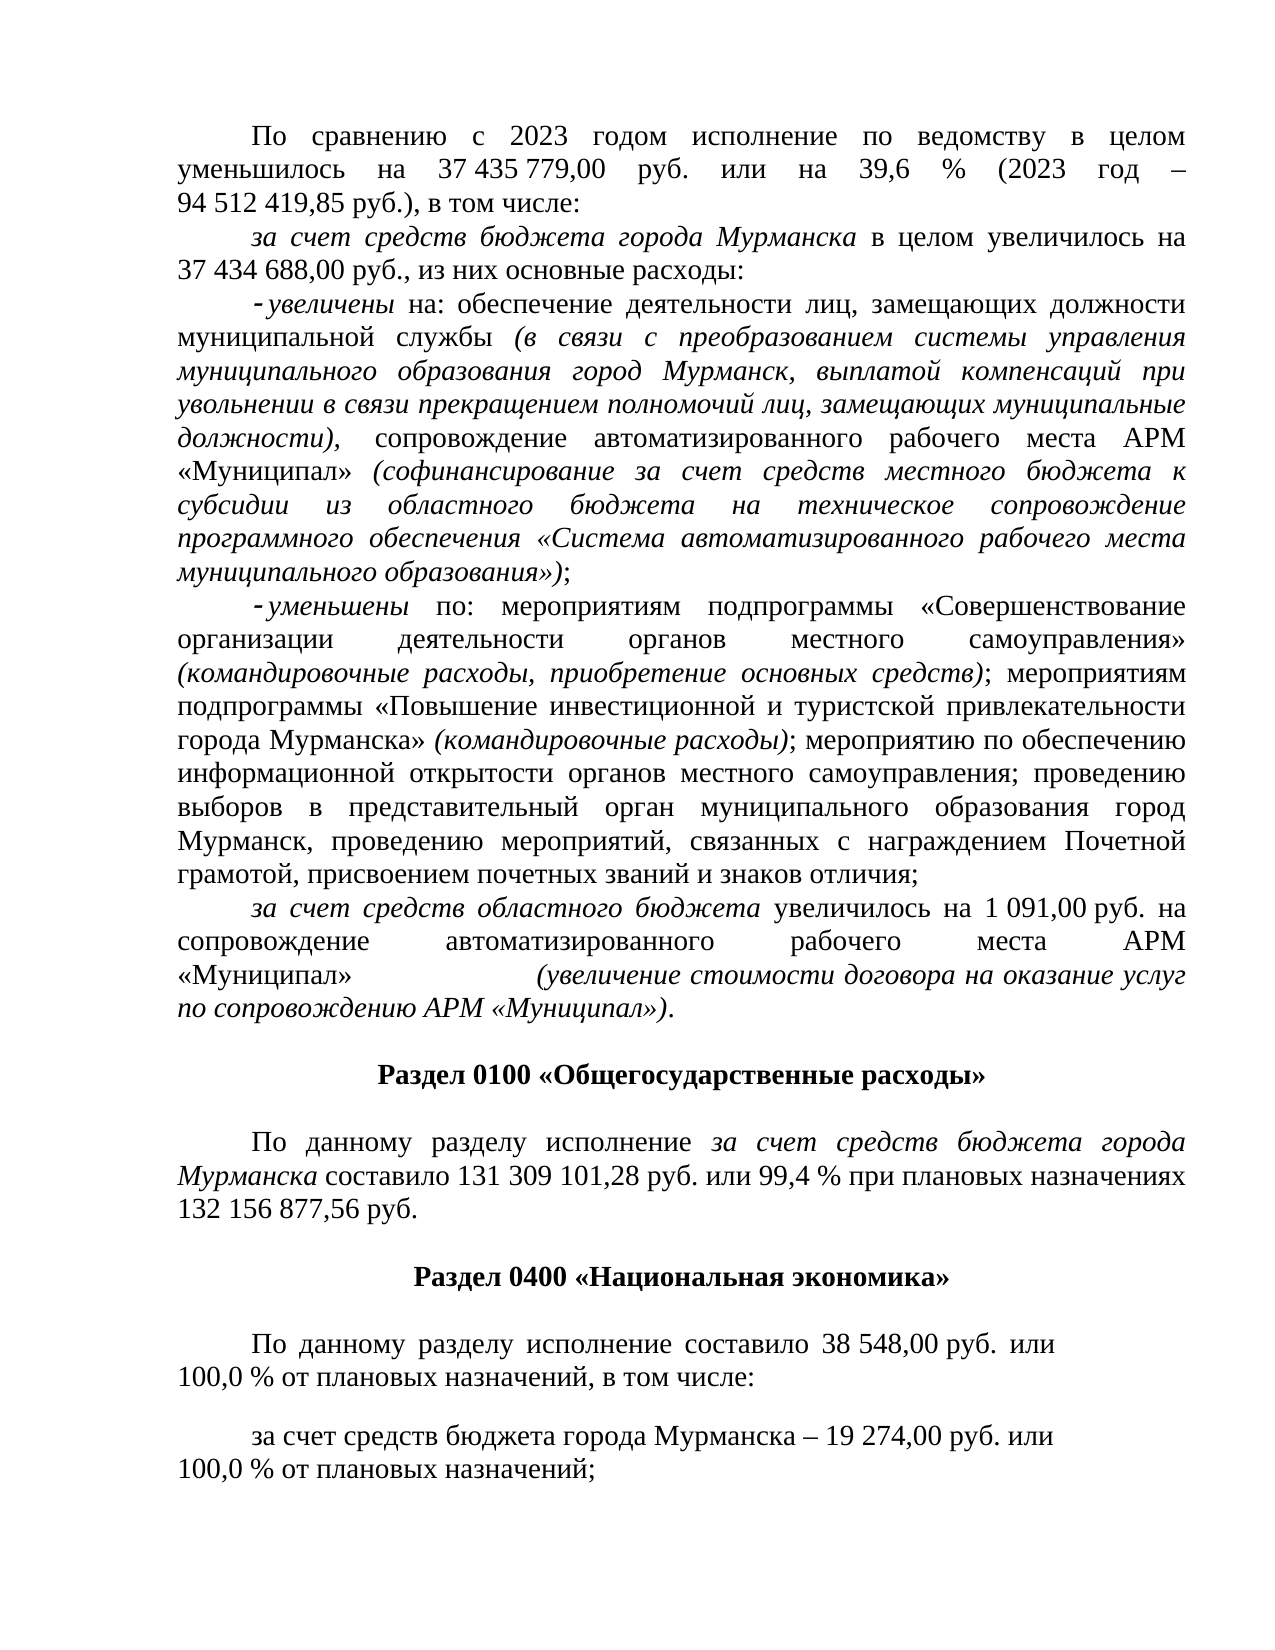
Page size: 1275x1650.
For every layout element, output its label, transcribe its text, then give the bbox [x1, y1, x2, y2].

text за счет средств бюджета города Мурманска в целом увеличилось на 37 434 688,00 руб., из них основные расходы: [177, 219, 1186, 286]
text за счет средств бюджета города Мурманска – 19 274,00 руб. или 100,0 % от плановых назначений; [177, 1418, 1186, 1485]
text По данному разделу исполнение составило 38 548,00 руб. или 100,0 % от плановых назначений, в том числе: [177, 1326, 1186, 1393]
text Раздел 0100 «Общегосударственные расходы» [177, 1057, 1186, 1091]
text По сравнению с 2023 годом исполнение по ведомству в целом уменьшилось на 37 435 779,00 руб. или на 39,6 % (2023 год – 94 512 419,85 руб.), в том числе: [177, 118, 1186, 219]
text за счет средств областного бюджета увеличилось на 1 091,00 руб. на сопровождение автоматизированного рабочего места АРМ «Муниципал» (увеличение стоимости договора на оказание услуг по сопровождению АРМ «Муниципал»). [177, 890, 1186, 1024]
text По данному разделу исполнение за счет средств бюджета города Мурманска составило 131 309 101,28 руб. или 99,4 % при плановых назначениях 132 156 877,56 руб. [177, 1124, 1186, 1225]
text  уменьшены по: мероприятиям подпрограммы «Совершенствование организации деятельности органов местного самоуправления» (командировочные расходы, приобретение основных средств); мероприятиям подпрограммы «Повышение инвестиционной и туристской привлекательности города Мурманска» (командировочные расходы); мероприятию по обеспечению информационной открытости органов местного самоуправления; проведению выборов в представительный орган муниципального образования город Мурманск, проведению мероприятий, связанных с награждением Почетной грамотой, присвоением почетных званий и знаков отличия; [177, 588, 1186, 890]
text  увеличены на: обеспечение деятельности лиц, замещающих должности муниципальной службы (в связи с преобразованием системы управления муниципального образования город Мурманск, выплатой компенсаций при увольнении в связи прекращением полномочий лиц, замещающих муниципальные должности), сопровождение автоматизированного рабочего места АРМ «Муниципал» (софинансирование за счет средств местного бюджета к субсидии из областного бюджета на техническое сопровождение программного обеспечения «Система автоматизированного рабочего места муниципального образования»); [177, 286, 1186, 588]
text Раздел 0400 «Национальная экономика» [177, 1259, 1186, 1292]
